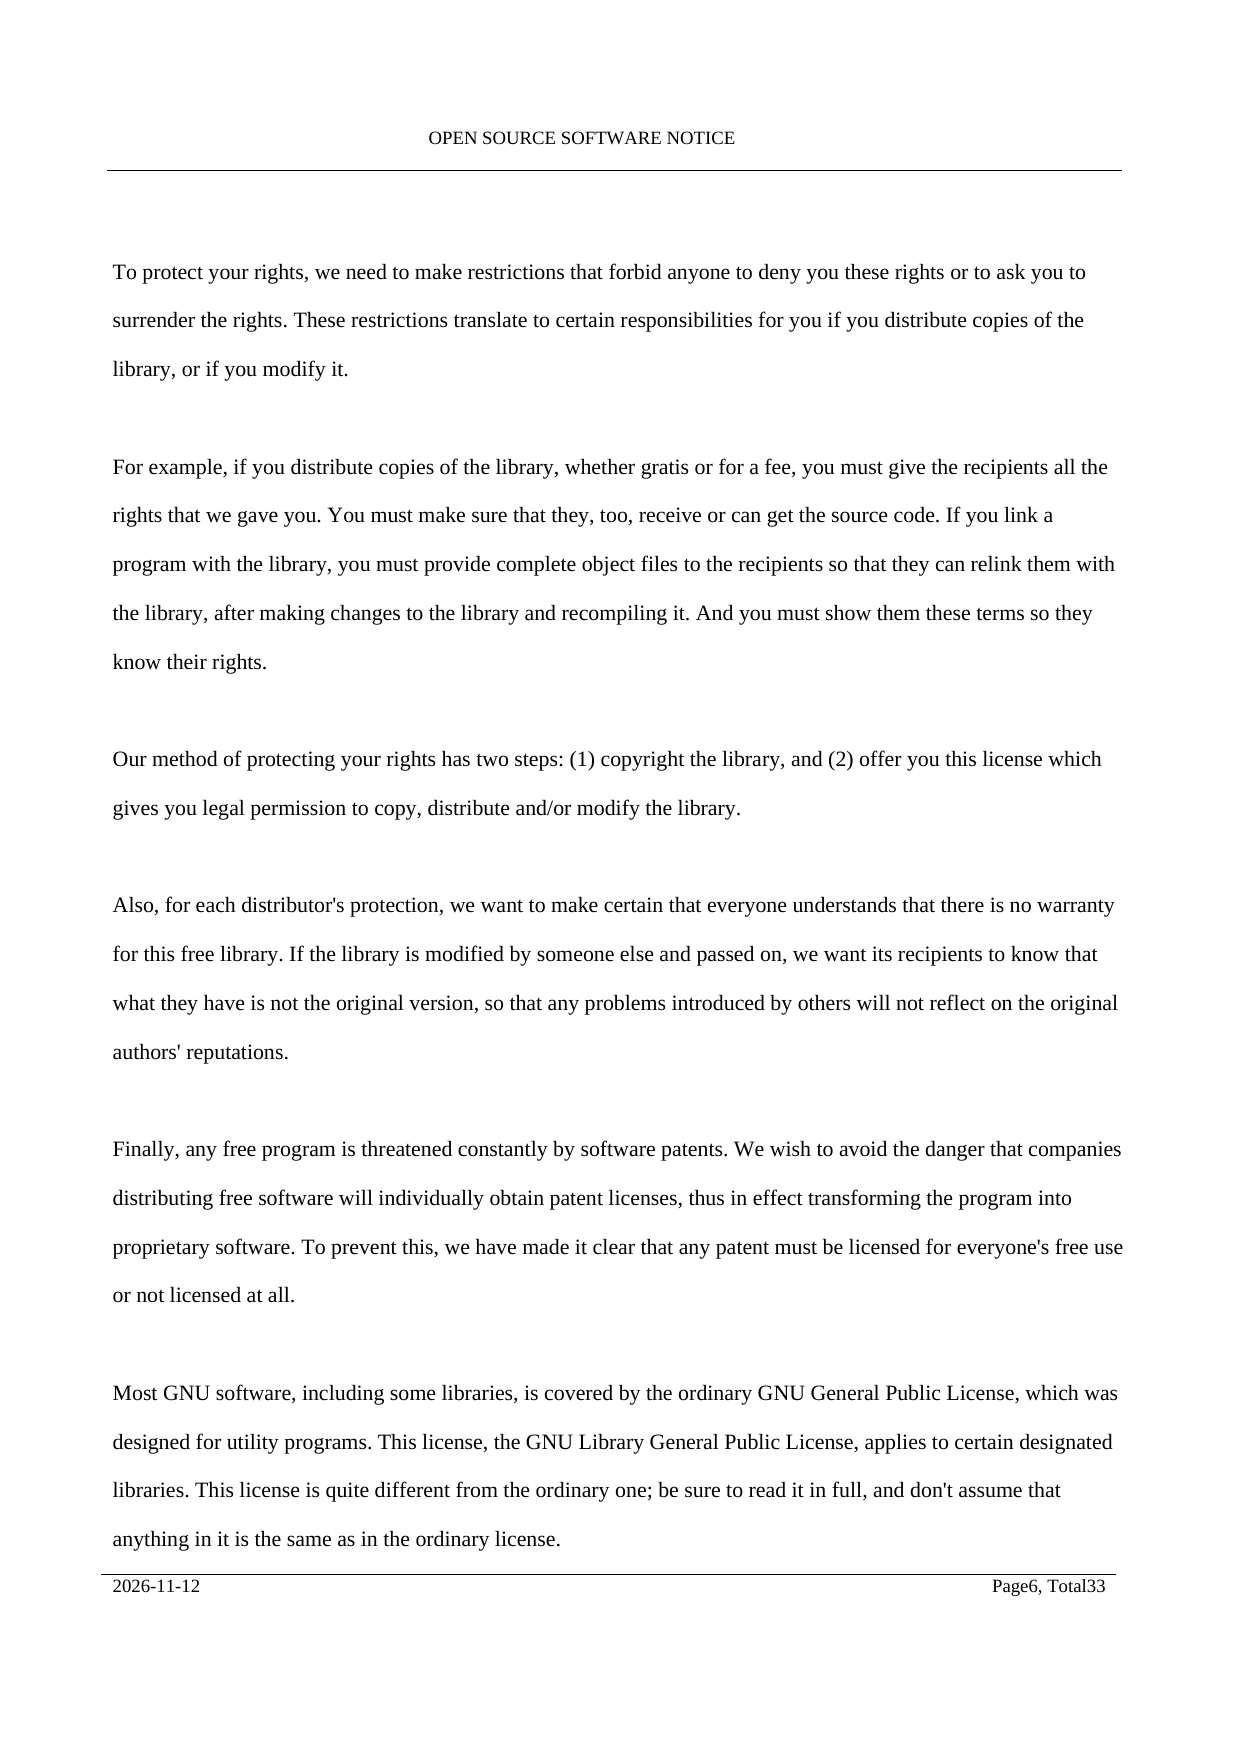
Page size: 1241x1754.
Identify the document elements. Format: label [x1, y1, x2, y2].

text [112, 206, 1128, 1555]
